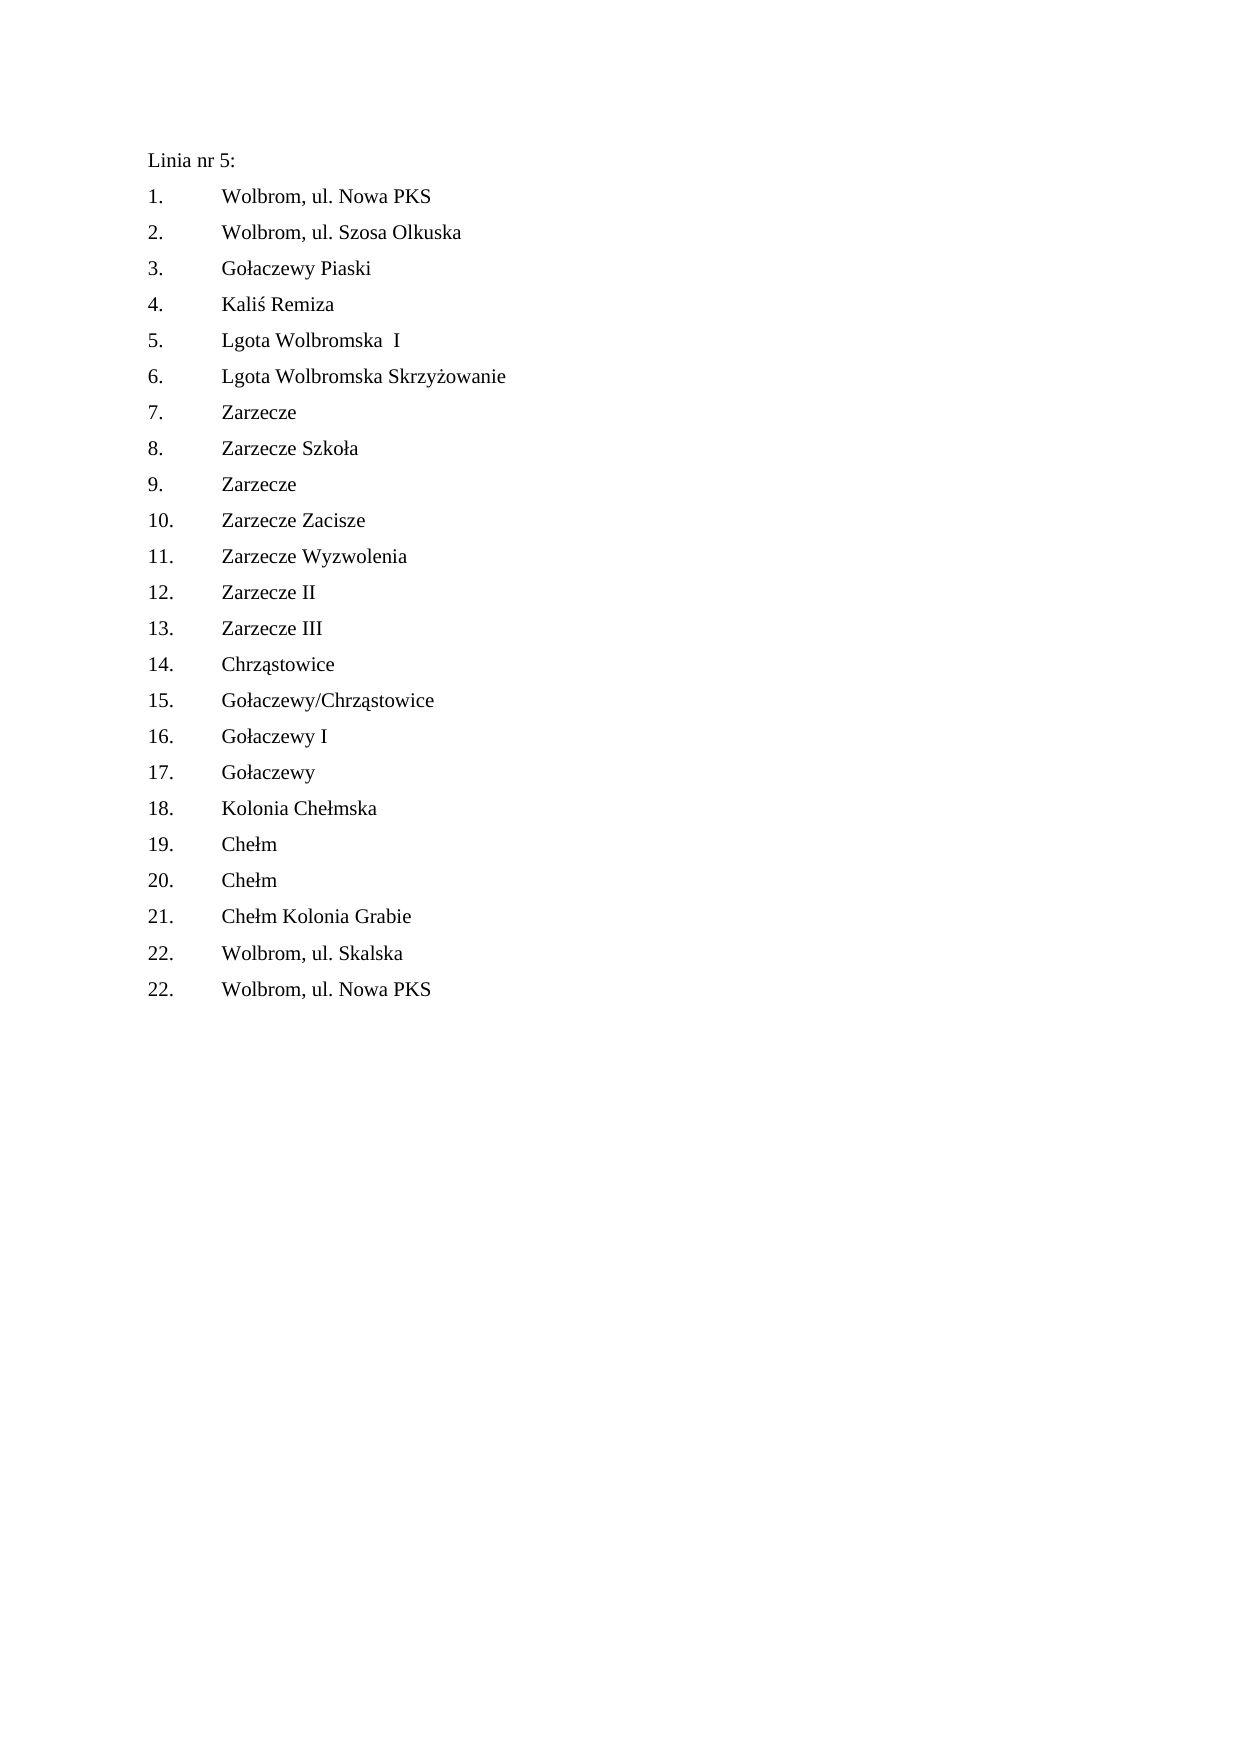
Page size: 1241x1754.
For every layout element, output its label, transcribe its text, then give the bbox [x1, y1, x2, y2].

text 20. Chełm [148, 868, 1093, 892]
text 16. Gołaczewy I [148, 724, 1093, 748]
text 13. Zarzecze III [148, 616, 1093, 640]
text 22. Wolbrom, ul. Skalska [148, 941, 1093, 964]
text 7. Zarzecze [148, 400, 1093, 424]
text 21. Chełm Kolonia Grabie [148, 904, 1093, 928]
text 5. Lgota Wolbromska I [148, 328, 1093, 352]
text 12. Zarzecze II [148, 580, 1093, 604]
text 8. Zarzecze Szkoła [148, 436, 1093, 460]
text 17. Gołaczewy [148, 760, 1093, 784]
text 11. Zarzecze Wyzwolenia [148, 544, 1093, 568]
text 6. Lgota Wolbromska Skrzyżowanie [148, 364, 1093, 388]
text Linia nr 5: [148, 148, 1093, 172]
text 2. Wolbrom, ul. Szosa Olkuska [148, 220, 1093, 244]
text 3. Gołaczewy Piaski [148, 256, 1093, 280]
text 10. Zarzecze Zacisze [148, 508, 1093, 532]
text 9. Zarzecze [148, 472, 1093, 496]
text 1. Wolbrom, ul. Nowa PKS [148, 184, 1093, 208]
text 15. Gołaczewy/Chrząstowice [148, 688, 1093, 712]
text 22. Wolbrom, ul. Nowa PKS [148, 977, 1093, 1001]
text 4. Kaliś Remiza [148, 292, 1093, 316]
text 19. Chełm [148, 832, 1093, 856]
text 18. Kolonia Chełmska [148, 796, 1093, 820]
text 14. Chrząstowice [148, 652, 1093, 676]
